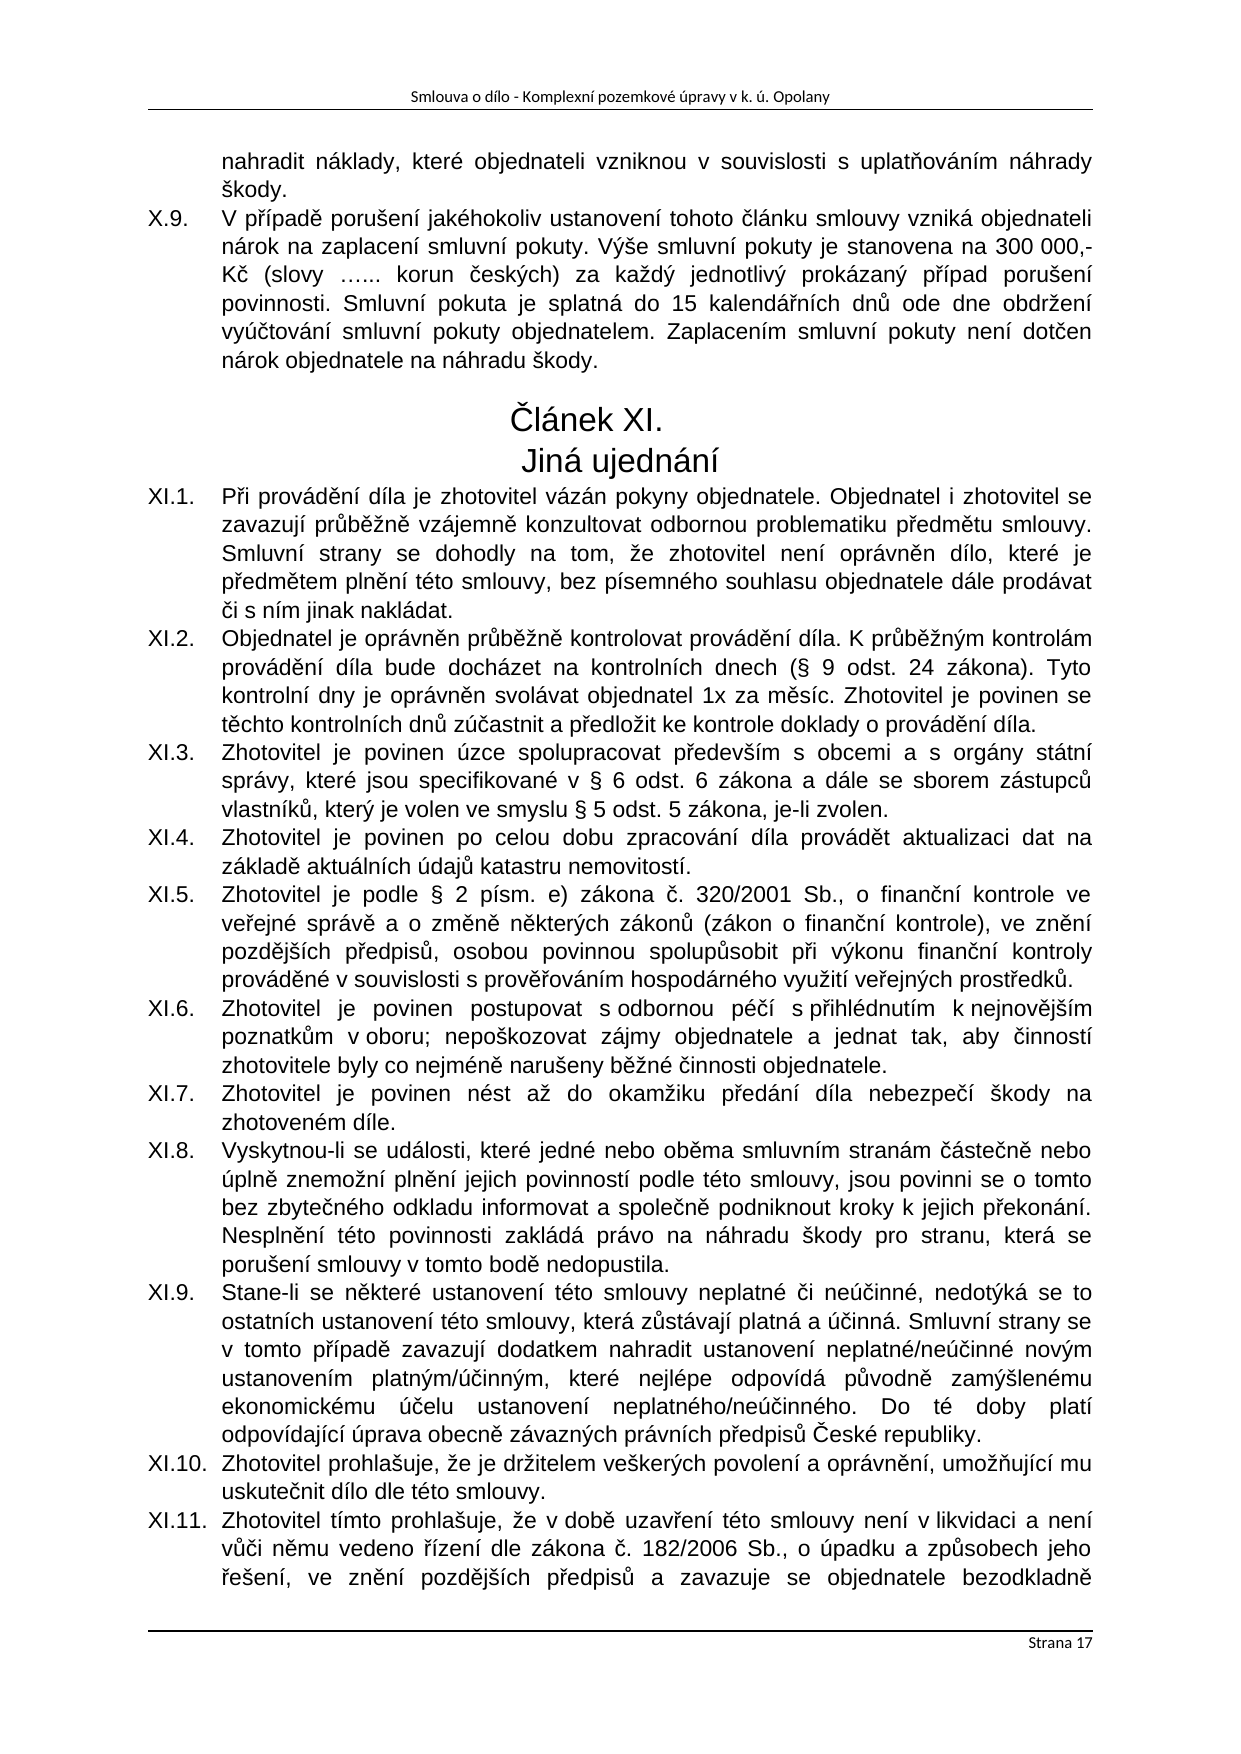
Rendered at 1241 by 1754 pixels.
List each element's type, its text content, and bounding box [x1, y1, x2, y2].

list V případě porušení jakéhokoliv ustanovení tohoto článku smlouvy vzniká objednateli nárok na zaplacení smluvní pokuty. Výše smluvní pokuty je stanovena na 300 000,- Kč (slovy …... korun českých) za každý jednotlivý prokázaný případ porušení povinnosti. Smluvní pokuta je splatná do 15 kalendářních dnů ode dne obdržení vyúčtování smluvní pokuty objednatelem. Zaplacením smluvní pokuty není dotčen nárok objednatele na náhradu škody. [148, 204, 1093, 373]
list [148, 1507, 1093, 1590]
list Zhotovitel je povinen po celou dobu zpracování díla provádět aktualizaci dat na základě aktuálních údajů katastru nemovitostí. [148, 824, 1093, 879]
list Při provádění díla je zhotovitel vázán pokyny objednatele. Objednatel i zhotovitel se zavazují průběžně vzájemně konzultovat odbornou problematiku předmětu smlouvy. Smluvní strany se dohodly na tom, že zhotovitel není oprávněn dílo, které je předmětem plnění této smlouvy, bez písemného souhlasu objednatele dále prodávat či s ním jinak nakládat. [148, 483, 1093, 623]
list Vyskytnou-li se události, které jedné nebo oběma smluvním stranám částečně nebo úplně znemožní plnění jejich povinností podle této smlouvy, jsou povinni se o tomto bez zbytečného odkladu informovat a společně podniknout kroky k jejich překonání. Nesplnění této povinnosti zakládá právo na náhradu škody pro stranu, která se porušení smlouvy v tomto bodě nedopustila. [148, 1137, 1093, 1277]
list Zhotovitel je povinen nést až do okamžiku předání díla nebezpečí škody na zhotoveném díle. [148, 1080, 1093, 1135]
list Zhotovitel je povinen úzce spolupracovat především s obcemi a s orgány státní správy, které jsou specifikované v § 6 odst. 6 zákona a dále se sborem zástupců vlastníků, který je volen ve smyslu § 5 odst. 5 zákona, je-li zvolen. [148, 739, 1093, 822]
list Zhotovitel je podle § 2 písm. e) zákona č. 320/2001 Sb., o finanční kontrole ve veřejné správě a o změně některých zákonů (zákon o finanční kontrole), ve znění pozdějších předpisů, osobou povinnou spolupůsobit při výkonu finanční kontroly prováděné v souvislosti s prověřováním hospodárného využití veřejných prostředků. [148, 881, 1093, 993]
list Zhotovitel je povinen postupovat s odbornou péčí s přihlédnutím k nejnovějším poznatkům v oboru; nepoškozovat zájmy objednatele a jednat tak, aby činností zhotovitele byly co nejméně narušeny běžné činnosti objednatele. [148, 995, 1093, 1078]
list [148, 148, 1093, 202]
subtitle Jiná ujednání [148, 400, 1093, 480]
list Objednatel je oprávněn průběžně kontrolovat provádění díla. K průběžným kontrolám provádění díla bude docházet na kontrolních dnech (§ 9 odst. 24 zákona). Tyto kontrolní dny je oprávněn svolávat objednatel 1x za měsíc. Zhotovitel je povinen se těchto kontrolních dnů zúčastnit a předložit ke kontrole doklady o provádění díla. [148, 625, 1093, 737]
list Stane-li se některé ustanovení této smlouvy neplatné či neúčinné, nedotýká se to ostatních ustanovení této smlouvy, která zůstávají platná a účinná. Smluvní strany se v tomto případě zavazují dodatkem nahradit ustanovení neplatné/neúčinné novým ustanovením platným/účinným, které nejlépe odpovídá původně zamýšlenému ekonomickému účelu ustanovení neplatného/neúčinného. Do té doby platí odpovídající úprava obecně závazných právních předpisů České republiky. [148, 1279, 1093, 1448]
list Zhotovitel prohlašuje, že je držitelem veškerých povolení a oprávnění, umožňující mu uskutečnit dílo dle této smlouvy. [148, 1450, 1093, 1505]
